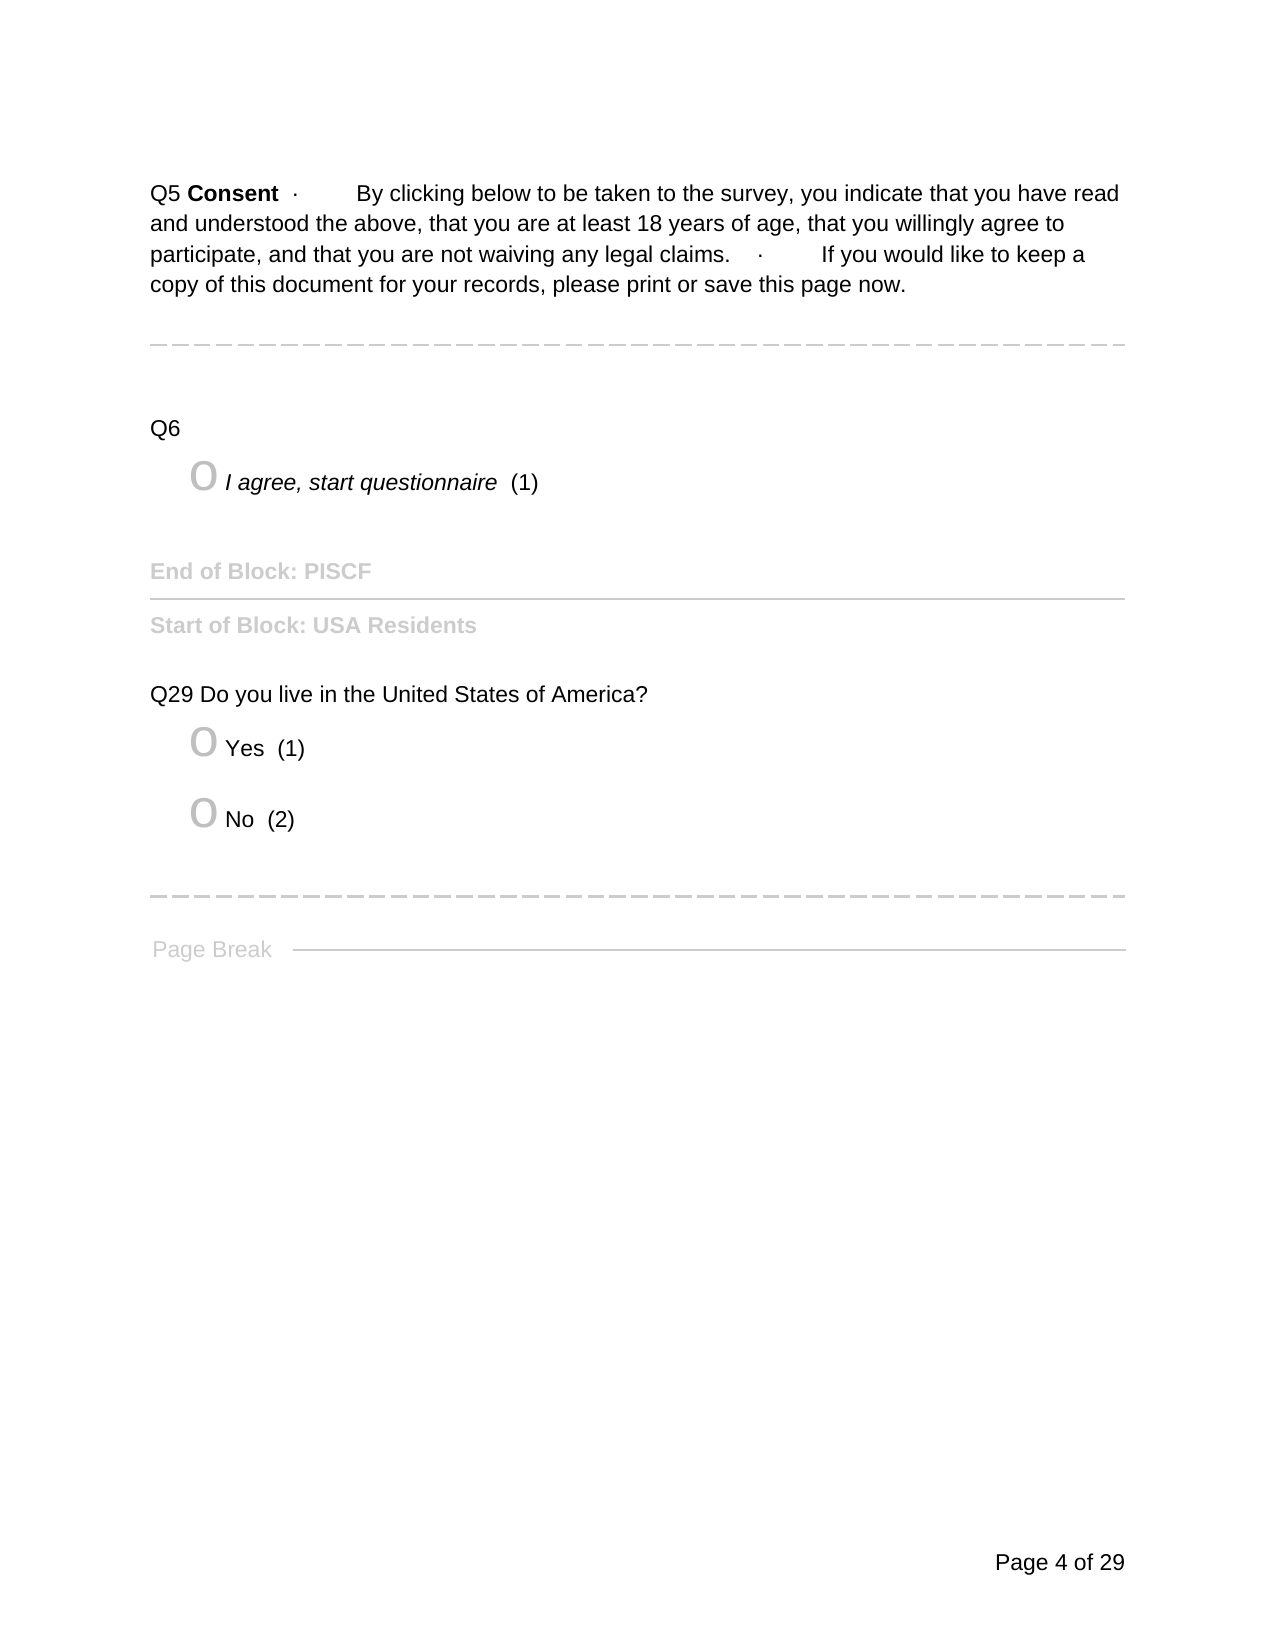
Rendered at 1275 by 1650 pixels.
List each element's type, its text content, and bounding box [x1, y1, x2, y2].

list Yes (1) [187, 712, 1125, 773]
text End of Block: PISCF [150, 558, 1125, 585]
table_header [292, 936, 1127, 977]
text Q6 [150, 415, 1125, 441]
list No (2) [187, 782, 1125, 843]
table_header Page Break [151, 936, 292, 977]
text Q5 Consent · By clicking below to be taken to the survey, you indicate that you have read and understood the above, that you are at least 18 years of age, that you willingly agree to participate, and that you are not waiving any legal claims. · If you would like to keep a copy of this document for your records, please print or save this page now. [150, 180, 1125, 297]
list I agree, start questionnaire (1) [187, 445, 1125, 506]
text Start of Block: USA Residents [150, 612, 1125, 639]
text Q29 Do you live in the United States of America? [150, 681, 1125, 708]
